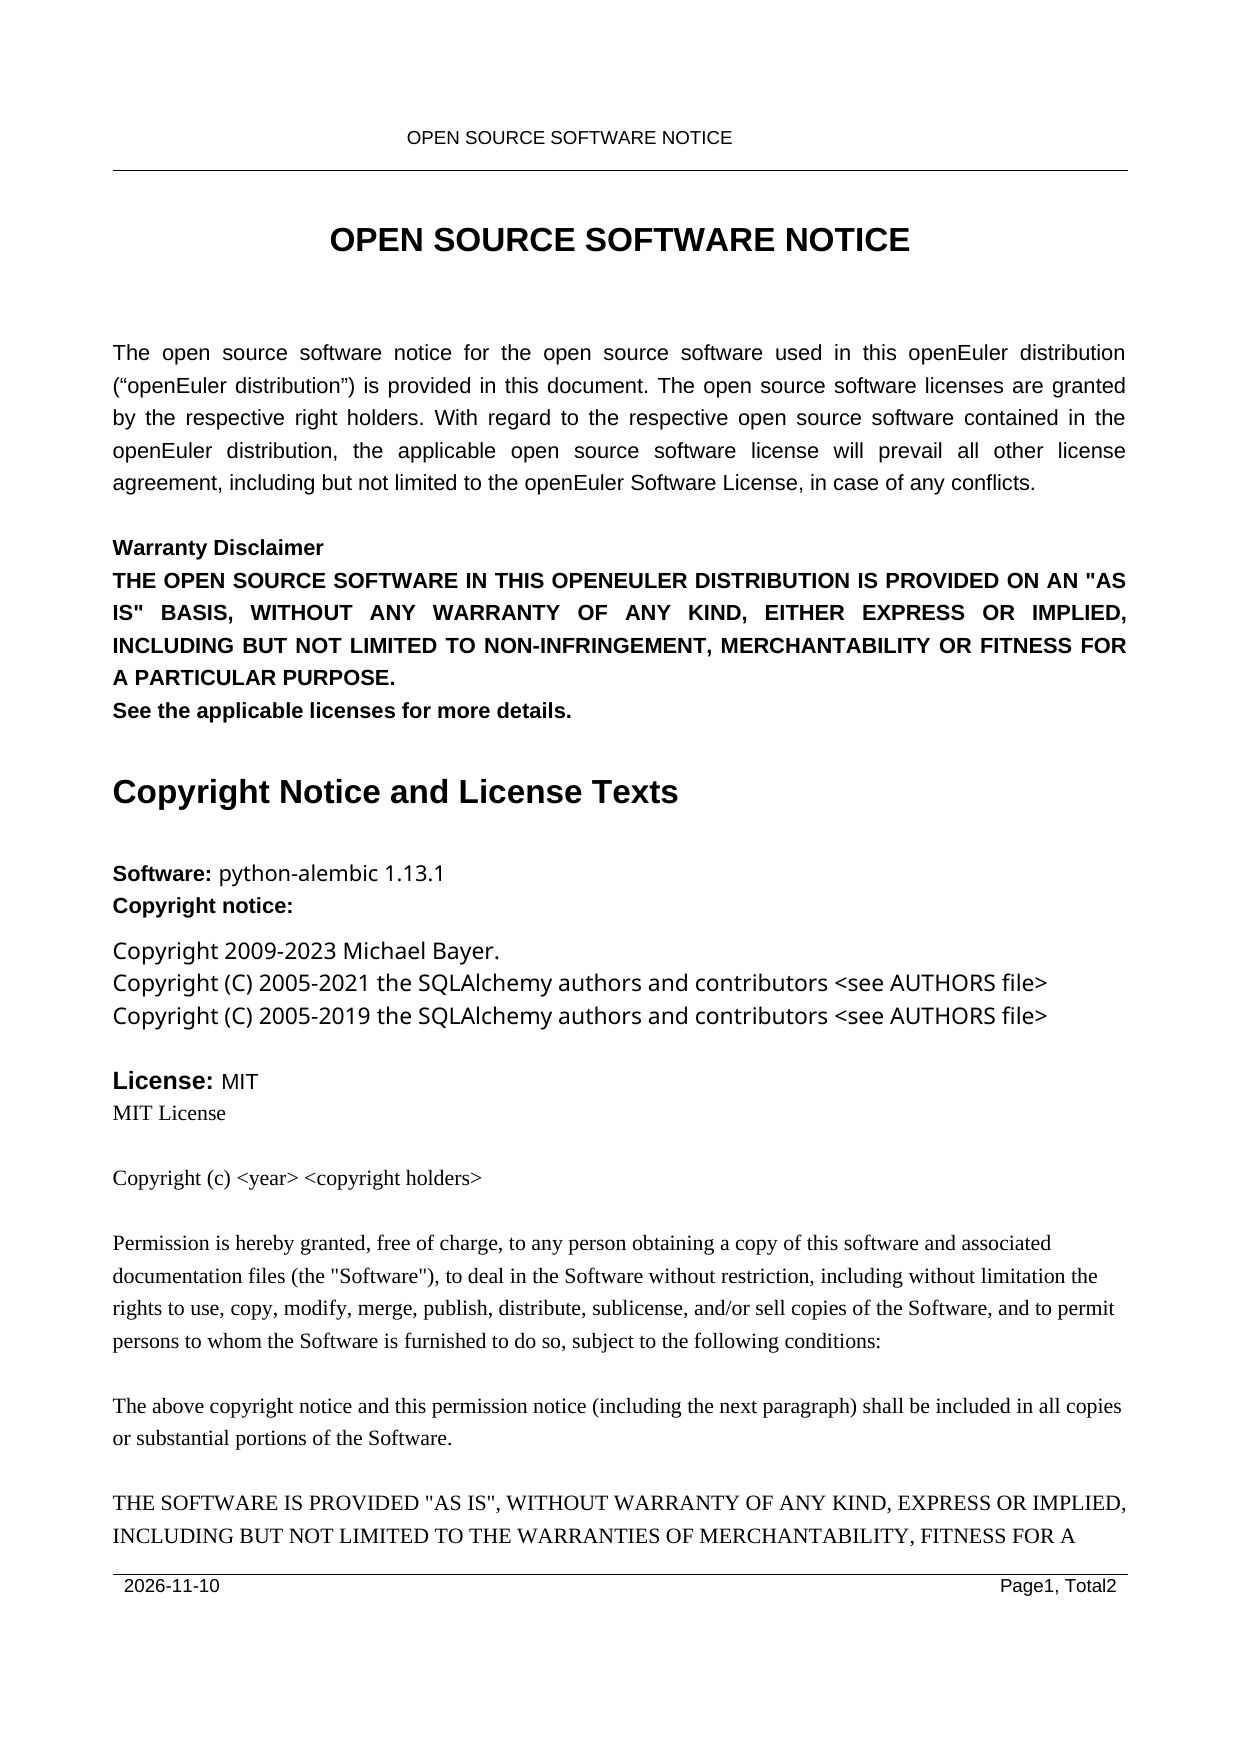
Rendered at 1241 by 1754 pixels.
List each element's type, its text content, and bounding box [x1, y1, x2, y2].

text THE OPEN SOURCE SOFTWARE IN THIS OPENEULER DISTRIBUTION IS PROVIDED ON AN "AS IS" BASIS, WITHOUT ANY WARRANTY OF ANY KIND, EITHER EXPRESS OR IMPLIED, INCLUDING BUT NOT LIMITED TO NON-INFRINGEMENT, MERCHANTABILITY OR FITNESS FOR A PARTICULAR PURPOSE. See the applicable licenses for more details. [112, 564, 1128, 726]
text Copyright Notice and License Texts [112, 759, 1128, 824]
text Copyright notice: [112, 889, 1128, 921]
text The open source software notice for the open source software used in this openEuler distribution (“openEuler distribution”) is provided in this document. The open source software licenses are granted by the respective right holders. With regard to the respective open source software contained in the openEuler distribution, the applicable open source software license will prevail all other license agreement, including but not limited to the openEuler Software License, in case of any conflicts. [112, 336, 1128, 499]
text Copyright 2009-2023 Michael Bayer. Copyright (C) 2005-2021 the SQLAlchemy authors and contributors <see AUTHORS file> Copyright (C) 2005-2019 the SQLAlchemy authors and contributors <see AUTHORS file> [112, 934, 1128, 1064]
text OPEN SOURCE SOFTWARE NOTICE [112, 206, 1128, 271]
text License: MIT [112, 1064, 1128, 1096]
text Warranty Disclaimer [112, 531, 1128, 564]
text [112, 1096, 1128, 1551]
title Software: python-alembic 1.13.1 [112, 856, 1128, 889]
